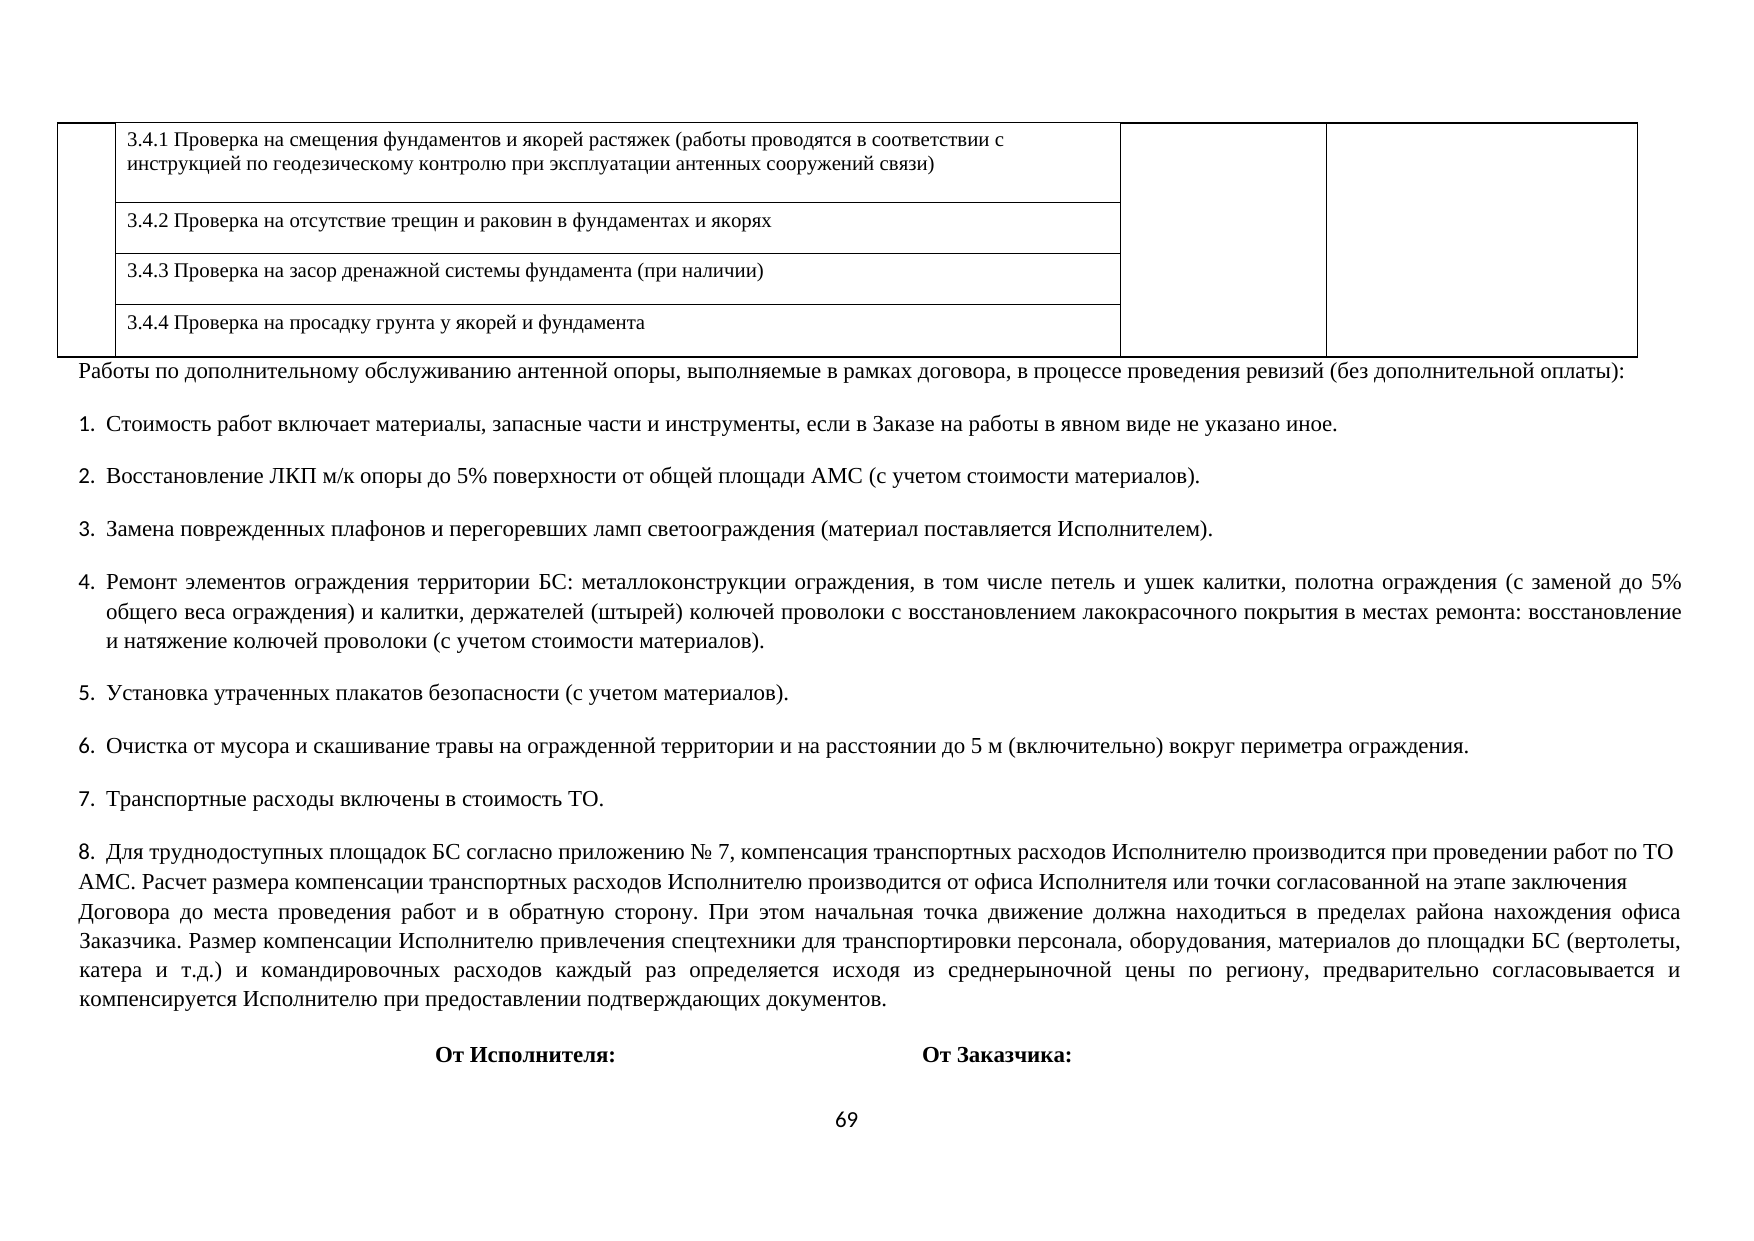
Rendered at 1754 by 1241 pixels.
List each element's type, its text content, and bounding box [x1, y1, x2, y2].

list Для труднодоступных площадок БС согласно приложению № 7, компенсация транспортных расходов Исполнителю производится при проведении работ по ТО [78, 837, 1684, 865]
text АМС. Расчет размера компенсации транспортных расходов Исполнителю производится от офиса Исполнителя или точки согласованной на этапе заключения [78, 868, 1684, 895]
table_cell 3.4.2 Проверка на отсутствие трещин и раковин в фундаментах и якорях [116, 203, 1120, 253]
table_cell [1327, 124, 1637, 356]
table_cell 3.4.1 Проверка на смещения фундаментов и якорей растяжек (работы проводятся в соответствии с инструкцией по геодезическому контролю при эксплуатации антенных сооружений связи) [116, 123, 1120, 202]
text Работы по дополнительному обслуживанию антенной опоры, выполняемые в рамках договора, в процессе проведения ревизий (без дополнительной оплаты): [78, 358, 1684, 384]
list Стоимость работ включает материалы, запасные части и инструменты, если в Заказе на работы в явном виде не указано иное. [78, 409, 1684, 437]
list Установка утраченных плакатов безопасности (с учетом материалов). [78, 678, 1684, 706]
list Очистка от мусора и скашивание травы на огражденной территории и на расстоянии до 5 м (включительно) вокруг периметра ограждения. [78, 731, 1684, 759]
text От Исполнителя: От Заказчика: [56, 1041, 1684, 1067]
table_cell [58, 124, 115, 356]
list Замена поврежденных плафонов и перегоревших ламп светоограждения (материал поставляется Исполнителем). [78, 514, 1684, 543]
text Договора до места проведения работ и в обратную сторону. При этом начальная точка движение должна находиться в пределах района нахождения офиса Заказчика. Размер компенсации Исполнителю привлечения спецтехники для транспортировки персонала, оборудования, материалов до площадки БС (вертолеты, катера и т.д.) и командировочных расходов каждый раз определяется исходя из среднерыночной цены по региону, предварительно согласовывается и компенсируется Исполнителю при предоставлении подтверждающих документов. [78, 898, 1684, 1012]
table_cell [1121, 124, 1326, 356]
table_cell 3.4.3 Проверка на засор дренажной системы фундамента (при наличии) [116, 254, 1120, 304]
list Ремонт элементов ограждения территории БС: металлоконструкции ограждения, в том числе петель и ушек калитки, полотна ограждения (с заменой до 5% общего веса ограждения) и калитки, держателей (штырей) колючей проволоки с восстановлением лакокрасочного покрытия в местах ремонта: восстановление и натяжение колючей проволоки (с учетом стоимости материалов). [78, 567, 1684, 654]
list Транспортные расходы включены в стоимость ТО. [78, 784, 1684, 812]
table_cell 3.4.4 Проверка на просадку грунта у якорей и фундамента [116, 305, 1120, 356]
list Восстановление ЛКП м/к опоры до 5% поверхности от общей площади АМС (с учетом стоимости материалов). [78, 462, 1684, 490]
